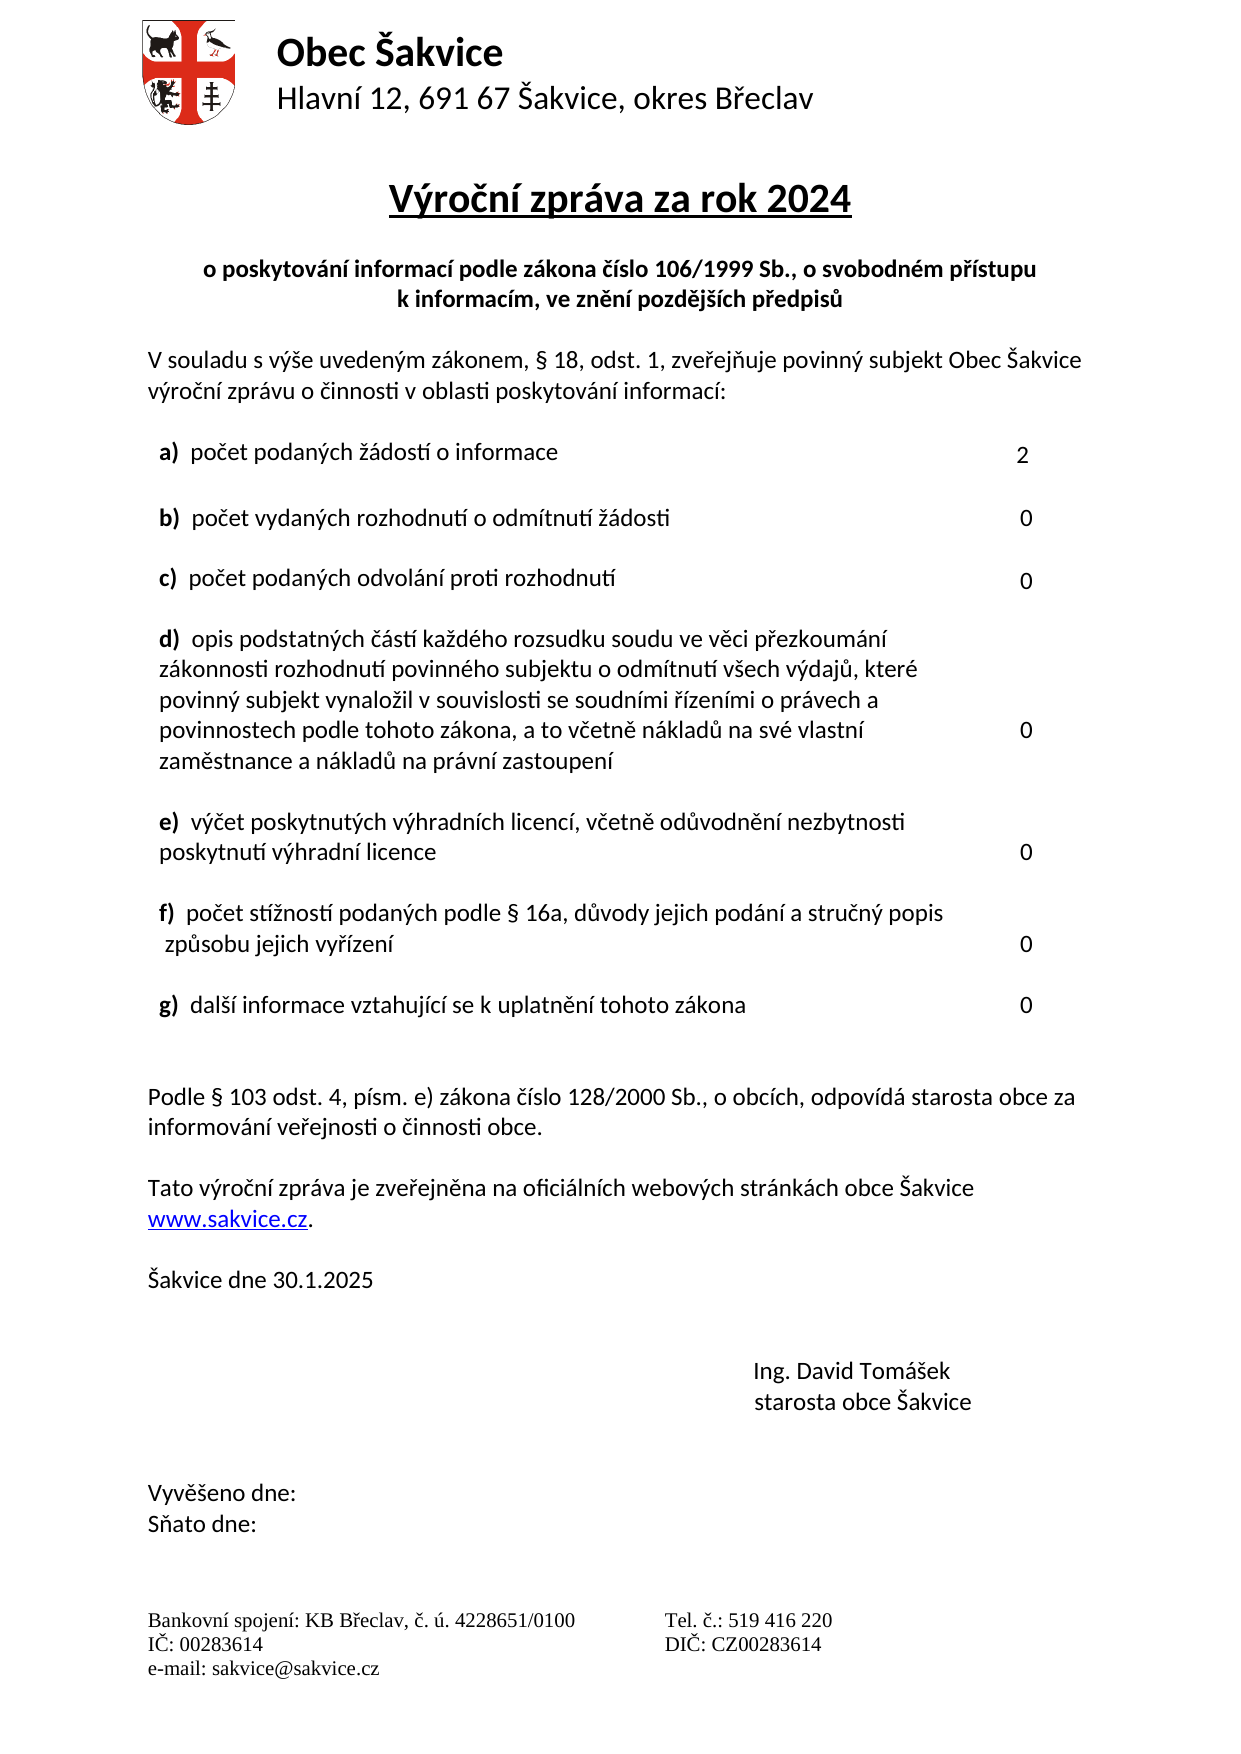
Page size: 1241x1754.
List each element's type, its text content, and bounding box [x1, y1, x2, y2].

text o poskytování informací podle zákona číslo 106/1999 Sb., o svobodném přístupu k informacím, ve znění pozdějších předpisů [148, 253, 1093, 314]
table_cell e) výčet poskytnutých výhradních licencí, včetně odůvodnění nezbytnosti poskytnutí výhradní licence [148, 806, 960, 898]
table_cell 0 [960, 898, 1093, 989]
table_cell 0 [960, 538, 1093, 623]
text starosta obce Šakvice [148, 1386, 1093, 1416]
text Tato výroční zpráva je zveřejněna na oficiálních webových stránkách obce Šakvice www.sakvice.cz. [148, 1172, 1093, 1233]
picture [142, 20, 235, 125]
table_cell 0 [960, 806, 1093, 898]
table_header a) počet podaných žádostí o informace [148, 436, 960, 497]
text Vyvěšeno dne: [148, 1477, 1093, 1508]
table_cell g) další informace vztahující se k uplatnění tohoto zákona [148, 989, 960, 1050]
table_cell f) počet stížností podaných podle § 16a, důvody jejich podání a stručný popis způsobu jejich vyřízení [148, 898, 960, 989]
table_cell 0 [960, 497, 1093, 538]
text Podle § 103 odst. 4, písm. e) zákona číslo 128/2000 Sb., o obcích, odpovídá starosta obce za informování veřejnosti o činnosti obce. [148, 1081, 1093, 1142]
text Výroční zpráva za rok 2024 [148, 172, 1093, 222]
text Ing. David Tomášek [148, 1355, 1093, 1386]
table_header 2 [960, 436, 1093, 497]
text Šakvice dne 30.1.2025 [148, 1264, 1093, 1294]
table_cell b) počet vydaných rozhodnutí o odmítnutí žádosti [148, 497, 960, 538]
table_cell c) počet podaných odvolání proti rozhodnutí [148, 538, 960, 623]
text V souladu s výše uvedeným zákonem, § 18, odst. 1, zveřejňuje povinný subjekt Obec Šakvice výroční zprávu o činnosti v oblasti poskytování informací: [148, 344, 1093, 406]
text Sňato dne: [148, 1508, 1093, 1538]
table_cell 0 [960, 989, 1093, 1050]
table_cell 0 [960, 623, 1093, 806]
table_cell d) opis podstatných částí každého rozsudku soudu ve věci přezkoumání zákonnosti rozhodnutí povinného subjektu o odmítnutí všech výdajů, které povinný subjekt vynaložil v souvislosti se soudními řízeními o právech a povinnostech podle tohoto zákona, a to včetně nákladů na své vlastní zaměstnance a nákladů na právní zastoupení [148, 623, 960, 806]
